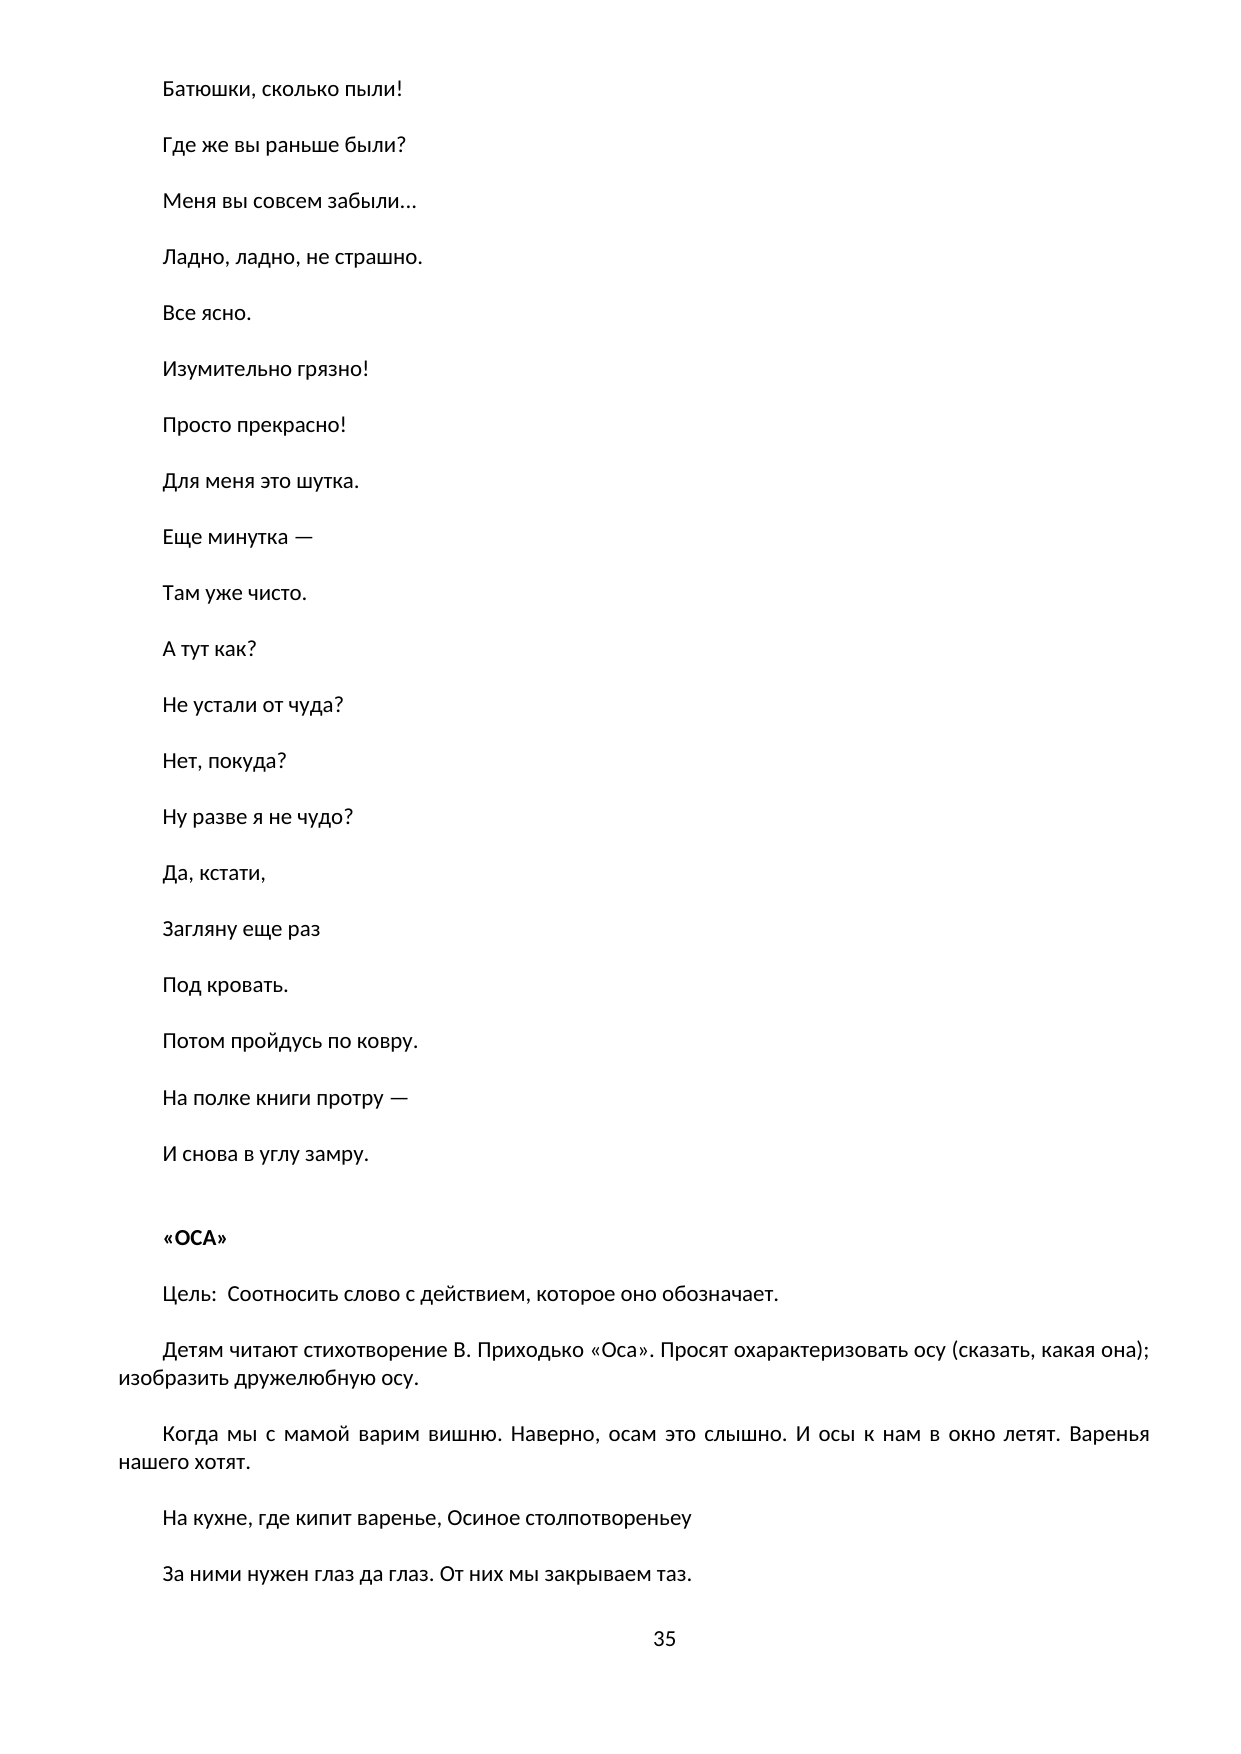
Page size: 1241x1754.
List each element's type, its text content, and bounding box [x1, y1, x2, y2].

text За ними нужен глаз да глаз. От них мы закрываем таз. [118, 1559, 1152, 1587]
text Когда мы с мамой варим вишню. Наверно, осам это слышно. И осы к нам в окно летят. Варенья нашего хотят. [118, 1419, 1152, 1475]
text И снова в углу замру. [118, 1139, 1152, 1167]
text Там уже чисто. [118, 578, 1152, 606]
text Все ясно. [118, 298, 1152, 326]
text Для меня это шутка. [118, 466, 1152, 494]
text Да, кстати, [118, 858, 1152, 886]
text Нет, покуда? [118, 746, 1152, 774]
text Батюшки, сколько пыли! [118, 74, 1152, 102]
text Ладно, ладно, не страшно. [118, 242, 1152, 270]
text Ну разве я не чудо? [118, 802, 1152, 830]
text Потом пройдусь по ковру. [118, 1027, 1152, 1054]
text На полке книги протру — [118, 1083, 1152, 1111]
text А тут как? [118, 634, 1152, 662]
text Меня вы совсем забыли... [118, 186, 1152, 214]
text Просто прекрасно! [118, 410, 1152, 438]
text Еще минутка — [118, 522, 1152, 550]
text Где же вы раньше были? [118, 130, 1152, 158]
text На кухне, где кипит варенье, Осиное столпотвореньеу [118, 1503, 1152, 1531]
text Не устали от чуда? [118, 690, 1152, 718]
text Цель: Соотносить слово с действием, которое оно обозначает. [118, 1279, 1152, 1307]
text Загляну еще раз [118, 914, 1152, 942]
text Под кровать. [118, 971, 1152, 998]
text Детям читают стихотворение В. Приходько «Оса». Просят охарактеризовать осу (сказать, какая она); изобразить дружелюбную осу. [118, 1335, 1152, 1391]
text Изумительно грязно! [118, 354, 1152, 382]
text «ОСА» [118, 1223, 1152, 1251]
